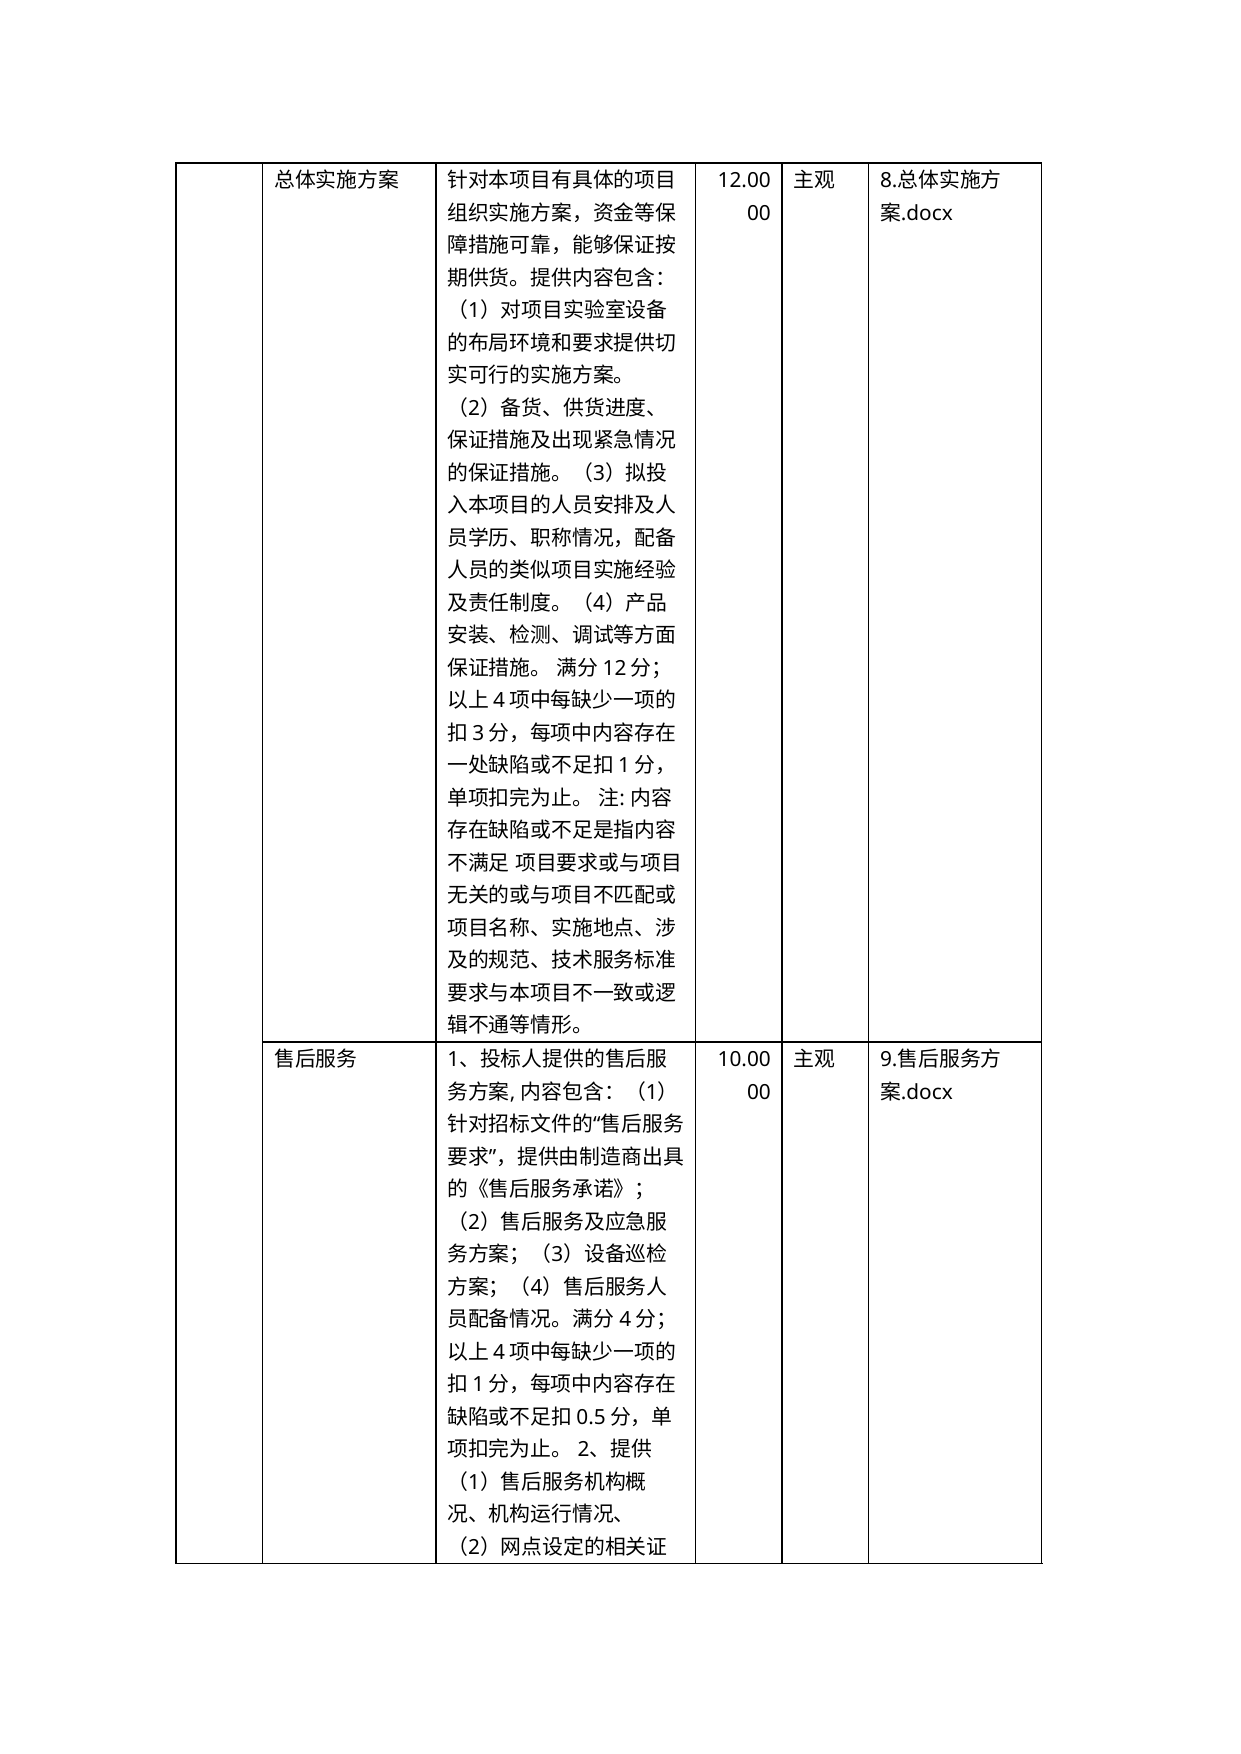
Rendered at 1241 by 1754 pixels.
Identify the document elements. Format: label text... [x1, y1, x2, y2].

table_cell 8.总体实施方案.docx [869, 164, 1041, 1041]
table_cell 主观 [783, 164, 868, 1041]
table_cell 12.0000 [696, 164, 781, 1041]
table_cell 售后服务 [263, 1043, 435, 1563]
table_cell 针对本项目有具体的项目组织实施方案，资金等保障措施可靠，能够保证按期供货。提供内容包含：（1）对项目实验室设备的布局环境和要求提供切实可行的实施方案。（2）备货、供货进度、保证措施及出现紧急情况的保证措施。（3）拟投入本项目的人员安排及人员学历、职称情况，配备人员的类似项目实施经验及责任制度。（4）产品安装、检测、调试等方面保证措施。 满分12分；以上4项中每缺少一项的扣3分，每项中内容存在一处缺陷或不足扣1分，单项扣完为止。 注: 内容存在缺陷或不足是指内容不满足 项目要求或与项目无关的或与项目不匹配或项目名称、实施地点、涉及的规范、技术服务标准要求与本项目不一致或逻辑不通等情形。 [437, 164, 695, 1041]
table_cell 主观 [783, 1043, 868, 1563]
table_cell 10.0000 [696, 1043, 781, 1563]
table_cell 9.售后服务方案.docx [869, 1043, 1041, 1563]
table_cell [437, 1043, 695, 1563]
table_cell 总体实施方案 [263, 164, 435, 1041]
